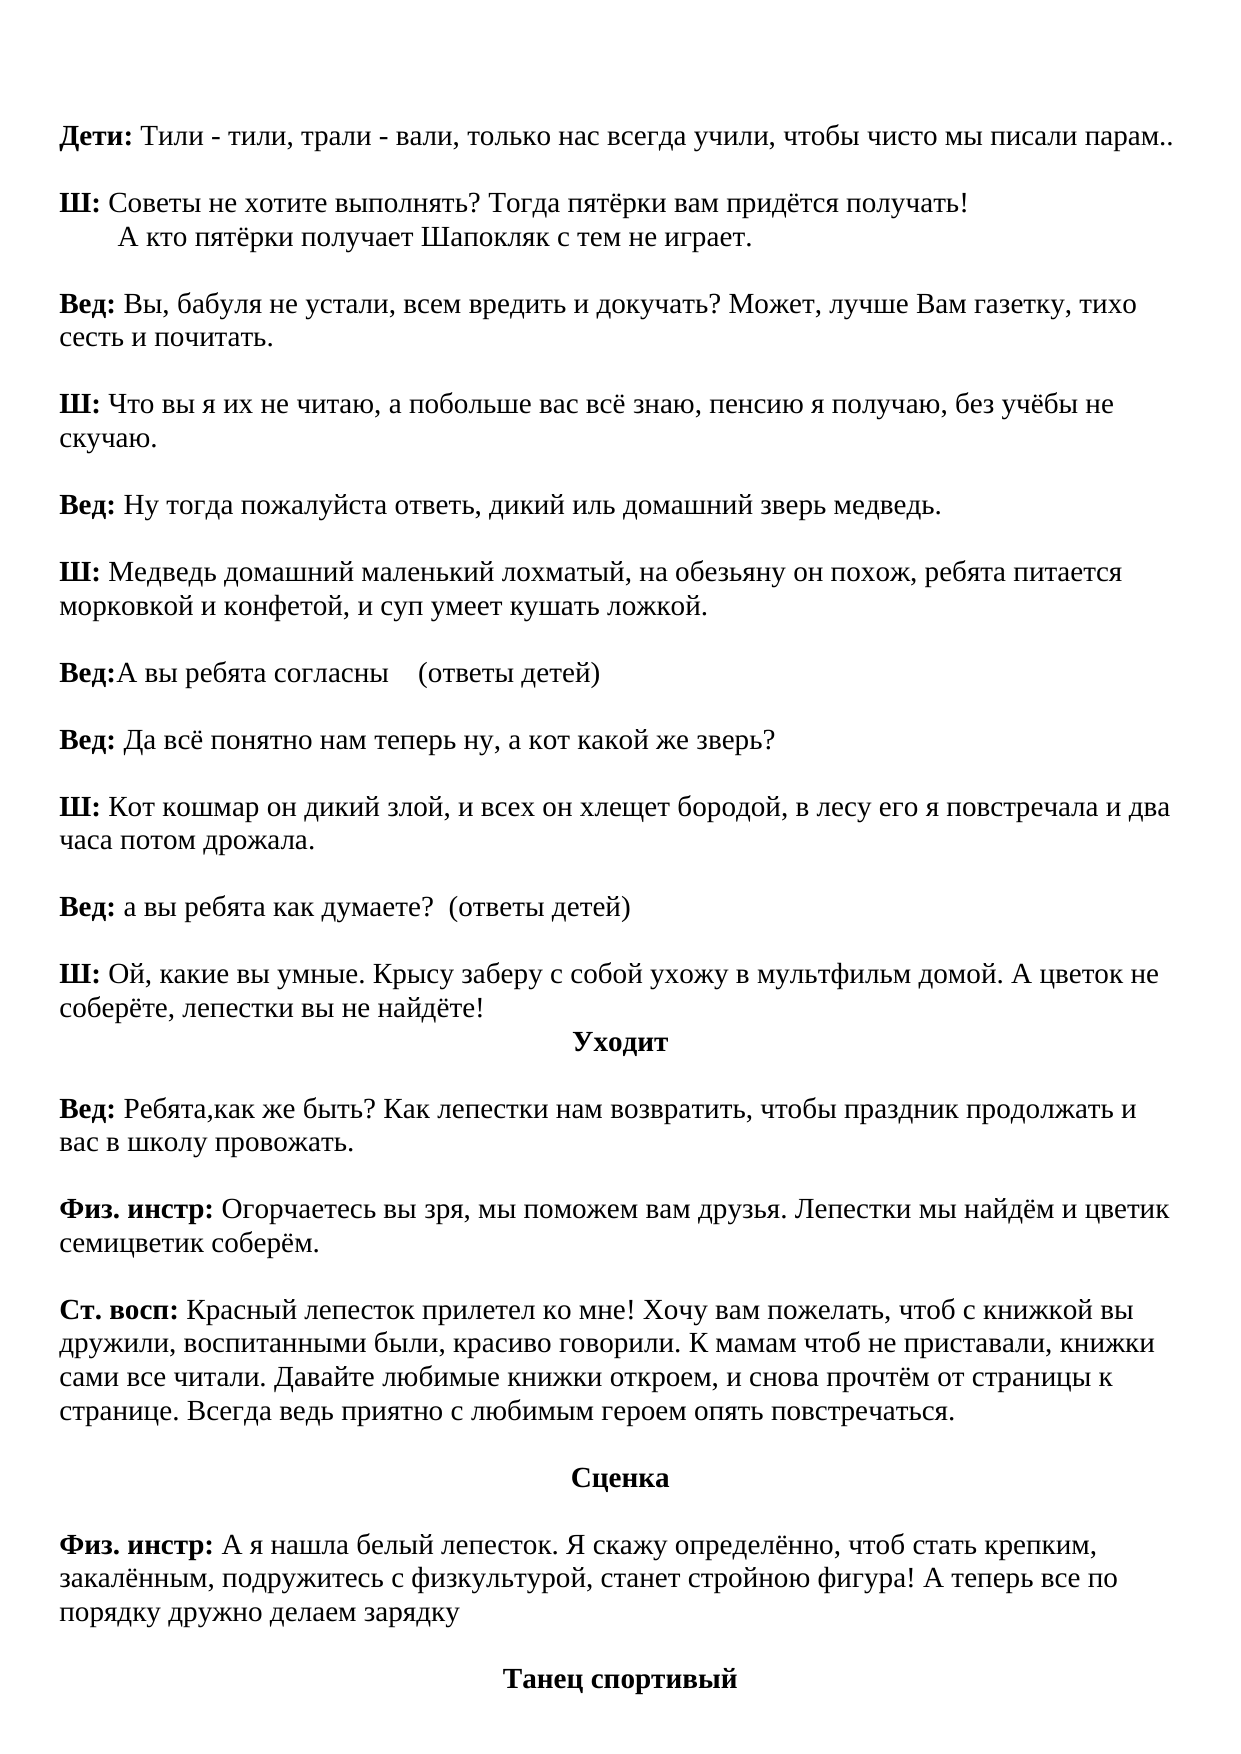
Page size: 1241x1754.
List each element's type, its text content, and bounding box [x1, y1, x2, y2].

text Сценка [59, 1460, 1181, 1493]
text Вед: Вы, бабуля не устали, всем вредить и докучать? Может, лучше Вам газетку, тихо сесть и почитать. [59, 286, 1181, 353]
text Вед: Ребята,как же быть? Как лепестки нам возвратить, чтобы праздник продолжать и вас в школу провожать. [59, 1091, 1181, 1158]
text Ш: Советы не хотите выполнять? Тогда пятёрки вам придётся получать! [59, 185, 1181, 219]
text Физ. инстр: А я нашла белый лепесток. Я скажу определённо, чтоб стать крепким, закалённым, подружитесь с физкультурой, станет стройною фигура! А теперь все по порядку дружно делаем зарядку [59, 1527, 1181, 1627]
text Уходит [59, 1024, 1181, 1057]
text Танец спортивый [59, 1661, 1181, 1694]
text Физ. инстр: Огорчаетесь вы зря, мы поможем вам друзья. Лепестки мы найдём и цветик семицветик соберём. [59, 1191, 1181, 1258]
text Ст. восп: Красный лепесток прилетел ко мне! Хочу вам пожелать, чтоб с книжкой вы дружили, воспитанными были, красиво говорили. К мамам чтоб не приставали, книжки сами все читали. Давайте любимые книжки откроем, и снова прочтём от страницы к странице. Всегда ведь приятно с любимым героем опять повстречаться. [59, 1292, 1181, 1426]
text Вед: Ну тогда пожалуйста ответь, дикий иль домашний зверь медведь. [59, 487, 1181, 521]
text Ш: Медведь домашний маленький лохматый, на обезьяну он похож, ребята питается морковкой и конфетой, и суп умеет кушать ложкой. [59, 554, 1181, 621]
text Вед:А вы ребята согласны (ответы детей) [59, 655, 1181, 688]
text Вед: Да всё понятно нам теперь ну, а кот какой же зверь? [59, 722, 1181, 755]
text А кто пятёрки получает Шапокляк с тем не играет. [59, 219, 1181, 252]
text Ш: Что вы я их не читаю, а побольше вас всё знаю, пенсию я получаю, без учёбы не скучаю. [59, 386, 1181, 453]
text Ш: Ой, какие вы умные. Крысу заберу с собой ухожу в мультфильм домой. А цветок не соберёте, лепестки вы не найдёте! [59, 957, 1181, 1024]
text Дети: Тили - тили, трали - вали, только нас всегда учили, чтобы чисто мы писали парам.. [59, 118, 1181, 152]
text Ш: Кот кошмар он дикий злой, и всех он хлещет бородой, в лесу его я повстречала и два часа потом дрожала. [59, 789, 1181, 856]
text Вед: а вы ребята как думаете? (ответы детей) [59, 889, 1181, 923]
